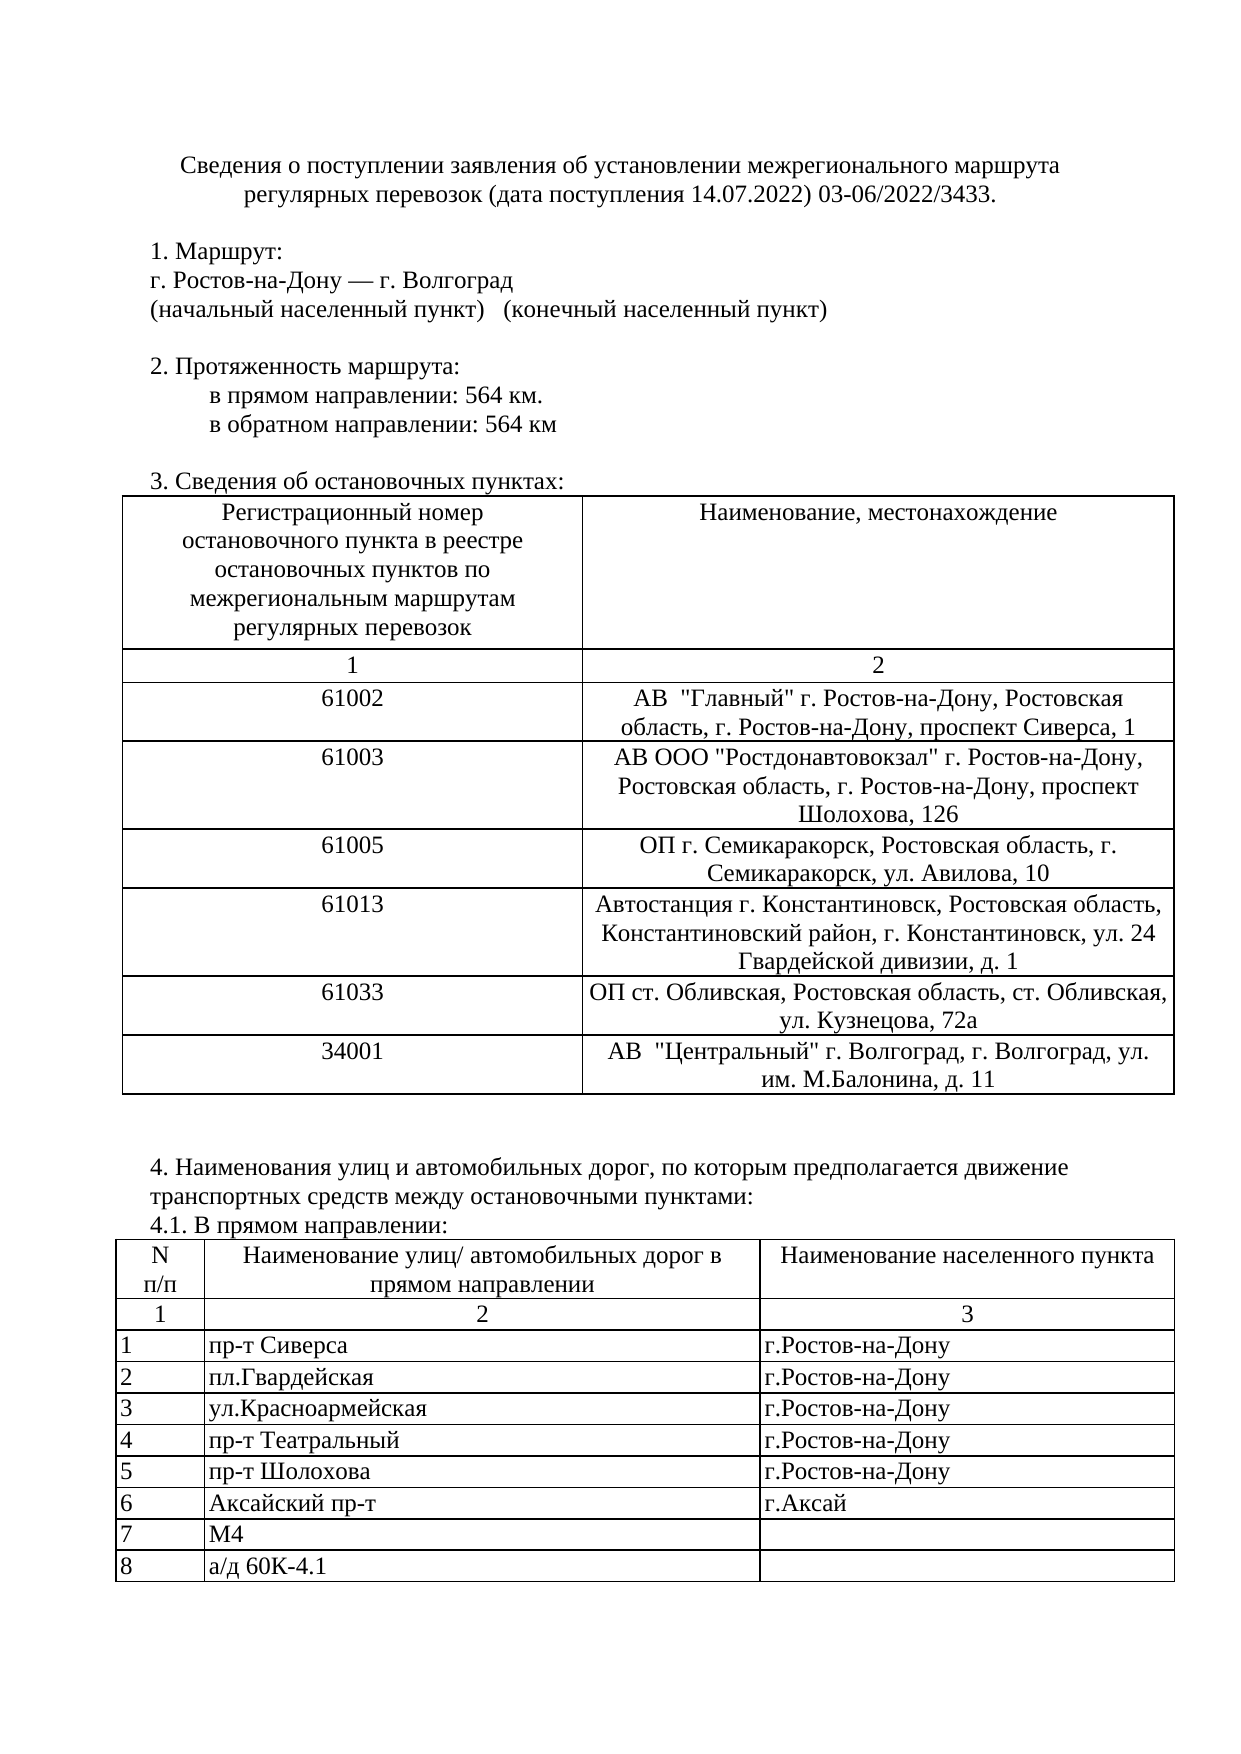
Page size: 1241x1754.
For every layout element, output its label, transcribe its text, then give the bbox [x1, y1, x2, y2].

text (начальный населенный пункт) (конечный населенный пункт) [150, 294, 1090, 322]
table_cell 2 [117, 1362, 204, 1392]
table_header N п/п [117, 1240, 204, 1298]
table_cell 2 [583, 650, 1173, 681]
table_cell 61005 [123, 830, 582, 887]
table_cell г.Ростов-на-Дону [761, 1457, 1174, 1486]
text в прямом направлении: 564 км. [150, 380, 1090, 409]
table_cell [761, 1520, 1174, 1549]
table_header Наименование населенного пункта [761, 1240, 1174, 1298]
table_cell 34001 [123, 1036, 582, 1093]
table_cell 61003 [123, 742, 582, 828]
table_cell 7 [117, 1520, 204, 1549]
table_cell ОП г. Семикаракорск, Ростовская область, г. Семикаракорск, ул. Авилова, 10 [583, 830, 1173, 887]
table_header Регистрационный номер остановочного пункта в реестре остановочных пунктов по межрегиональным маршрутам регулярных перевозок [123, 497, 582, 648]
table_cell АВ ООО "Ростдонавтовокзал" г. Ростов-на-Дону, Ростовская область, г. Ростов-на-Дону, проспект Шолохова, 126 [583, 742, 1173, 828]
table_cell 1 [123, 650, 582, 681]
table_cell Автостанция г. Константиновск, Ростовская область, Константиновский район, г. Константиновск, ул. 24 Гвардейской дивизии, д. 1 [583, 889, 1173, 975]
table_cell Аксайский пр-т [205, 1488, 759, 1518]
table_cell г.Ростов-на-Дону [761, 1362, 1174, 1392]
table_cell а/д 60К-4.1 [205, 1551, 759, 1581]
table_cell г.Ростов-на-Дону [761, 1425, 1174, 1455]
table_cell 1 [117, 1299, 204, 1329]
table_cell 8 [117, 1551, 204, 1581]
text Сведения о поступлении заявления об установлении межрегионального маршрута регулярных перевозок (дата поступления 14.07.2022) 03-06/2022/3433. [150, 150, 1090, 207]
table_cell 3 [761, 1299, 1174, 1329]
table_cell АВ "Главный" г. Ростов-на-Дону, Ростовская область, г. Ростов-на-Дону, проспект Сиверса, 1 [583, 683, 1173, 740]
table_cell г.Аксай [761, 1488, 1174, 1518]
table_cell ОП ст. Обливская, Ростовская область, ст. Обливская, ул. Кузнецова, 72а [583, 977, 1173, 1034]
text 4. Наименования улиц и автомобильных дорог, по которым предполагается движение транспортных средств между остановочными пунктами: [150, 1152, 1090, 1210]
table_cell 61002 [123, 683, 582, 740]
table_cell 61033 [123, 977, 582, 1034]
table_cell 3 [117, 1394, 204, 1423]
text 3. Сведения об остановочных пунктах: [150, 466, 1090, 495]
table_cell пр-т Сиверса [205, 1331, 759, 1361]
text 1. Маршрут: [150, 236, 1090, 265]
text в обратном направлении: 564 км [150, 409, 1090, 437]
table_cell АВ "Центральный" г. Волгоград, г. Волгоград, ул. им. М.Балонина, д. 11 [583, 1036, 1173, 1093]
table_cell г.Ростов-на-Дону [761, 1394, 1174, 1423]
table_cell пр-т Театральный [205, 1425, 759, 1455]
table_cell пл.Гвардейская [205, 1362, 759, 1392]
table_cell 61013 [123, 889, 582, 975]
table_cell 4 [117, 1425, 204, 1455]
table_cell 5 [117, 1457, 204, 1486]
table_cell 1 [117, 1331, 204, 1361]
table_cell пр-т Шолохова [205, 1457, 759, 1486]
table_cell 6 [117, 1488, 204, 1518]
table_header Наименование, местонахождение [583, 497, 1173, 648]
table_cell М4 [205, 1520, 759, 1549]
table_cell г.Ростов-на-Дону [761, 1331, 1174, 1361]
table_cell ул.Красноармейская [205, 1394, 759, 1423]
text г. Ростов-на-Дону — г. Волгоград [150, 265, 1090, 294]
table_cell [761, 1551, 1174, 1581]
table_header Наименование улиц/ автомобильных дорог в прямом направлении [205, 1240, 759, 1298]
text 4.1. В прямом направлении: [150, 1210, 1090, 1238]
table_cell 2 [205, 1299, 759, 1329]
text 2. Протяженность маршрута: [150, 351, 1090, 380]
